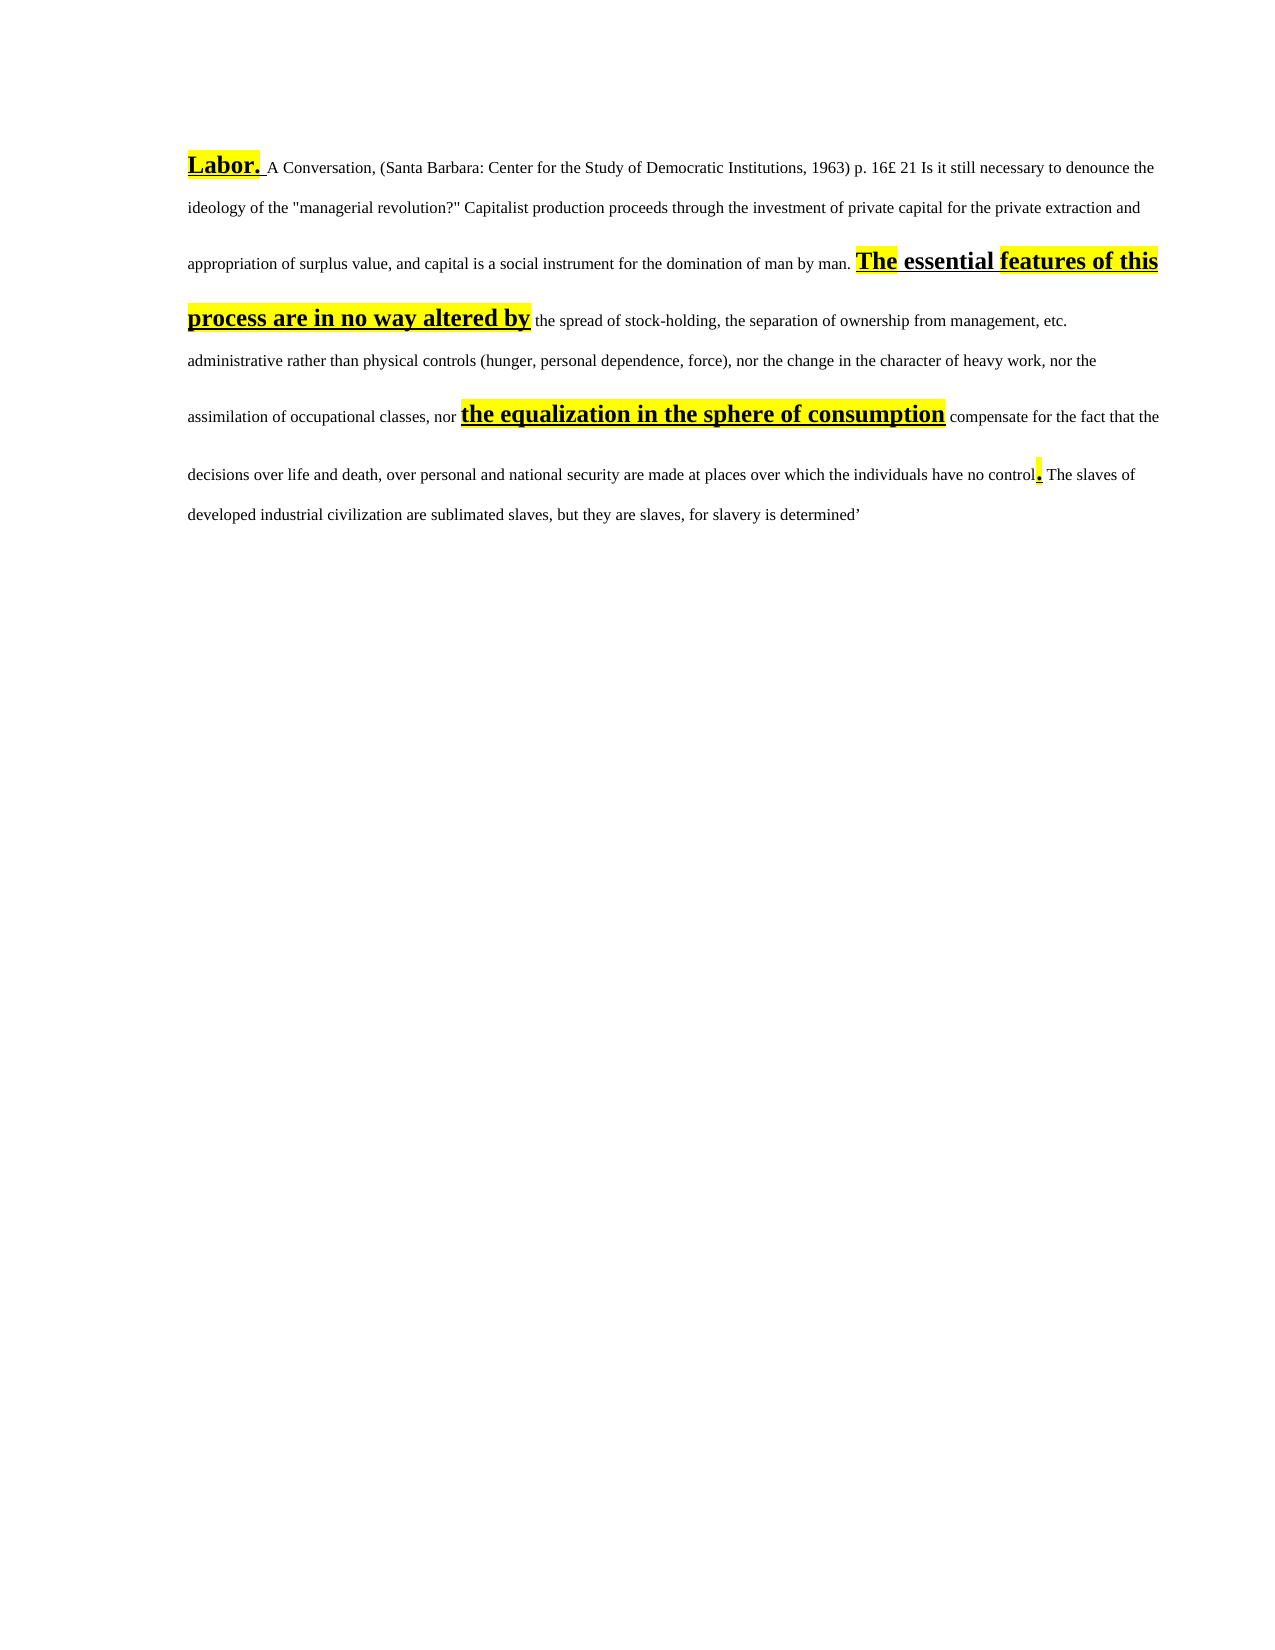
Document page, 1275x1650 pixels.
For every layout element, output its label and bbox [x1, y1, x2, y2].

text [187, 150, 1162, 524]
